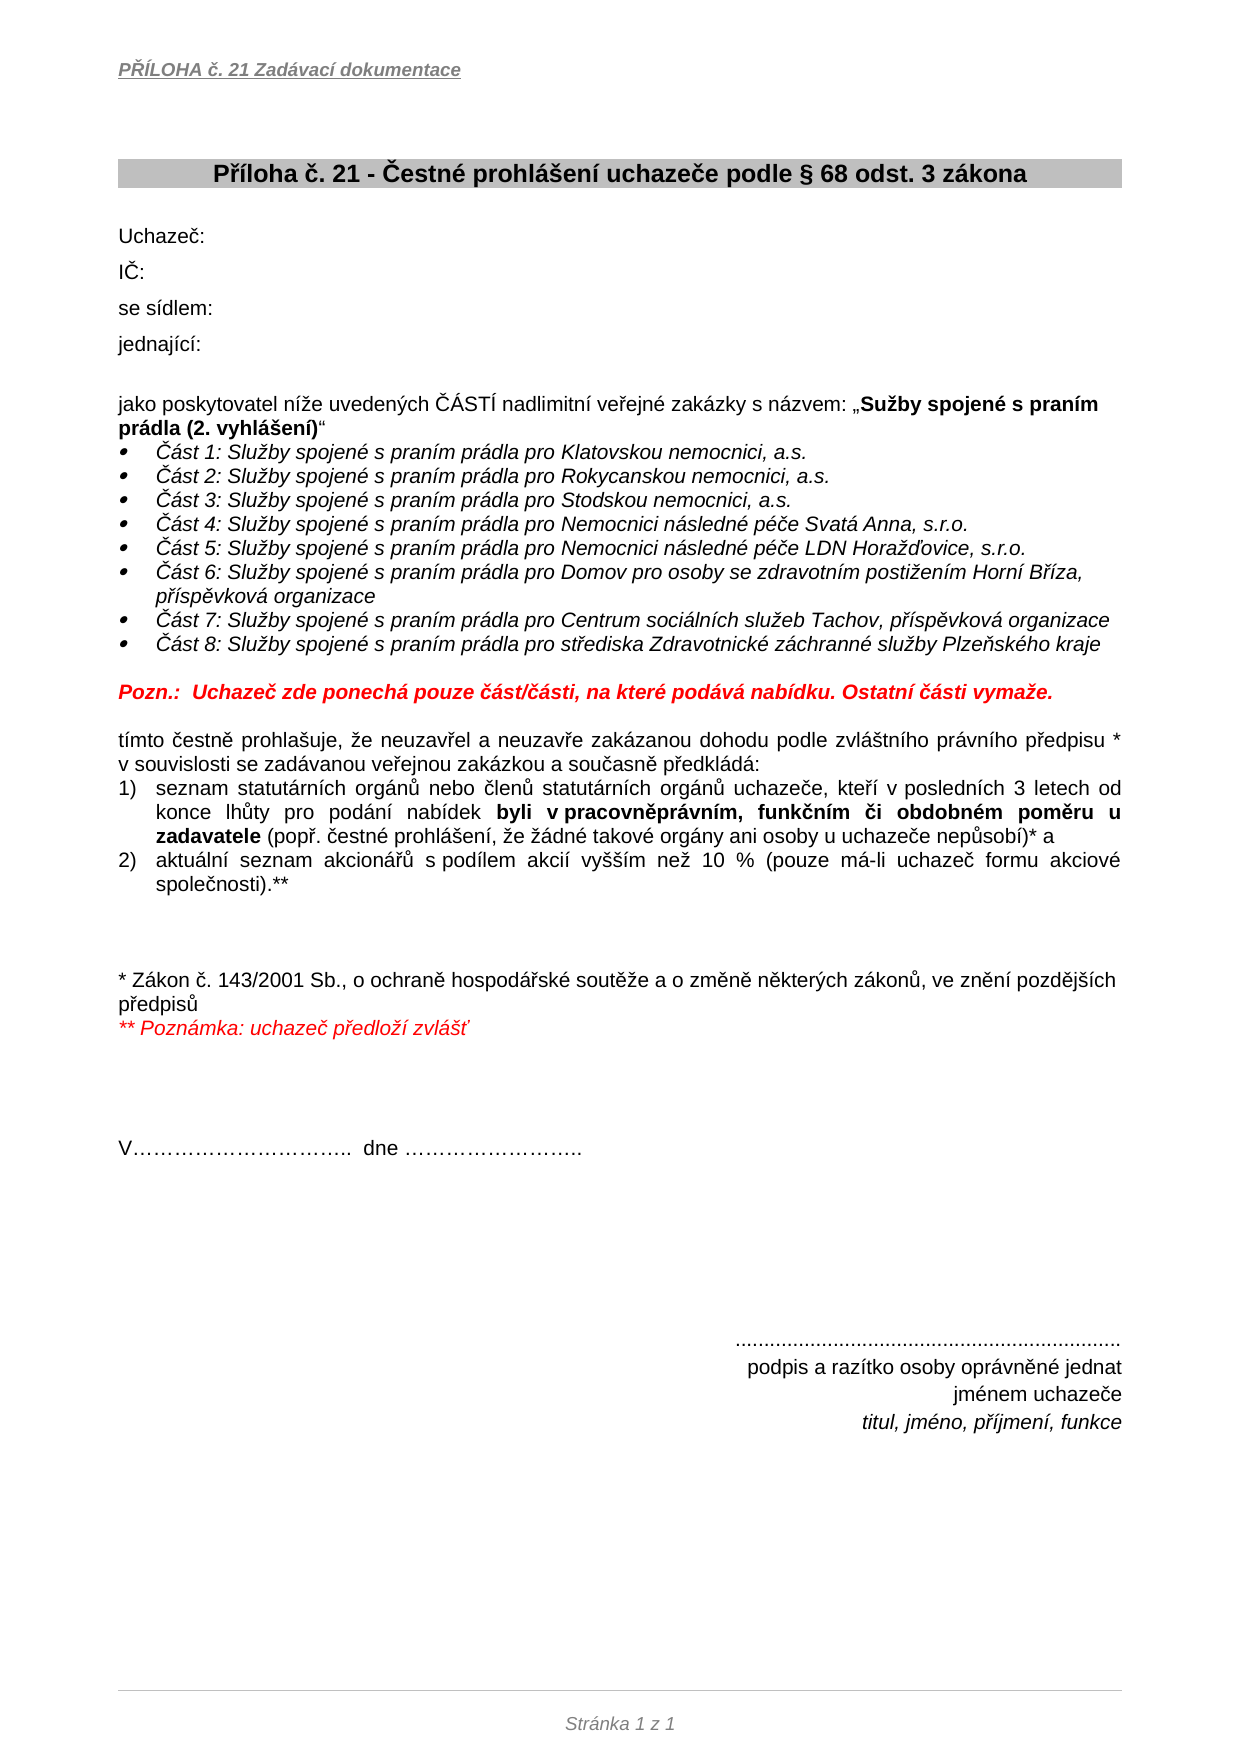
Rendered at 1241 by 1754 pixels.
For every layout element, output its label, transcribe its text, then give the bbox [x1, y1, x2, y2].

list Část 4: Služby spojené s praním prádla pro Nemocnici následné péče Svatá Anna, s.r.o. [118, 512, 1122, 536]
list Příloha č. 21 - Čestné prohlášení uchazeče podle § 68 odst. 3 zákona [118, 159, 1122, 188]
text jako poskytovatel níže uvedených ČÁSTÍ nadlimitní veřejné zakázky s názvem: „Sužby spojené s praním prádla (2. vyhlášení)“ [118, 392, 1122, 440]
list Část 2: Služby spojené s praním prádla pro Rokycanskou nemocnici, a.s. [118, 464, 1122, 488]
text * Zákon č. 143/2001 Sb., o ochraně hospodářské soutěže a o změně některých zákonů, ve znění pozdějších předpisů [118, 968, 1122, 1016]
list Část 6: Služby spojené s praním prádla pro Domov pro osoby se zdravotním postižením Horní Bříza, příspěvková organizace [118, 560, 1122, 608]
list Část 7: Služby spojené s praním prádla pro Centrum sociálních služeb Tachov, příspěvková organizace [118, 608, 1122, 632]
list Část 3: Služby spojené s praním prádla pro Stodskou nemocnici, a.s. [118, 488, 1122, 512]
text podpis a razítko osoby oprávněné jednat [118, 1354, 1122, 1378]
text se sídlem: [118, 296, 1122, 320]
text titul, jméno, příjmení, funkce [118, 1409, 1122, 1433]
text IČ: [118, 260, 1122, 284]
text V………………………….. dne …………………….. [118, 1135, 1122, 1159]
text jménem uchazeče [118, 1382, 1122, 1406]
list Část 5: Služby spojené s praním prádla pro Nemocnici následné péče LDN Horažďovice, s.r.o. [118, 536, 1122, 560]
list seznam statutárních orgánů nebo členů statutárních orgánů uchazeče, kteří v posledních 3 letech od konce lhůty pro podání nabídek byli v pracovněprávním, funkčním či obdobném poměru u zadavatele (popř. čestné prohlášení, že žádné takové orgány ani osoby u uchazeče nepůsobí)* a [118, 776, 1122, 848]
text ................................................................... [118, 1327, 1122, 1351]
text Pozn.: Uchazeč zde ponechá pouze část/části, na které podává nabídku. Ostatní části vymaže. [118, 680, 1122, 704]
text tímto čestně prohlašuje, že neuzavřel a neuzavře zakázanou dohodu podle zvláštního právního předpisu * v souvislosti se zadávanou veřejnou zakázkou a současně předkládá: [118, 728, 1122, 776]
text ** Poznámka: uchazeč předloží zvlášť [118, 1016, 1122, 1039]
list aktuální seznam akcionářů s podílem akcií vyšším než 10 % (pouze má-li uchazeč formu akciové společnosti).** [118, 848, 1122, 896]
text Uchazeč: [118, 224, 1122, 248]
list Část 1: Služby spojené s praním prádla pro Klatovskou nemocnici, a.s. [118, 440, 1122, 464]
text jednající: [118, 332, 1122, 356]
list Část 8: Služby spojené s praním prádla pro střediska Zdravotnické záchranné služby Plzeňského kraje [118, 632, 1122, 656]
